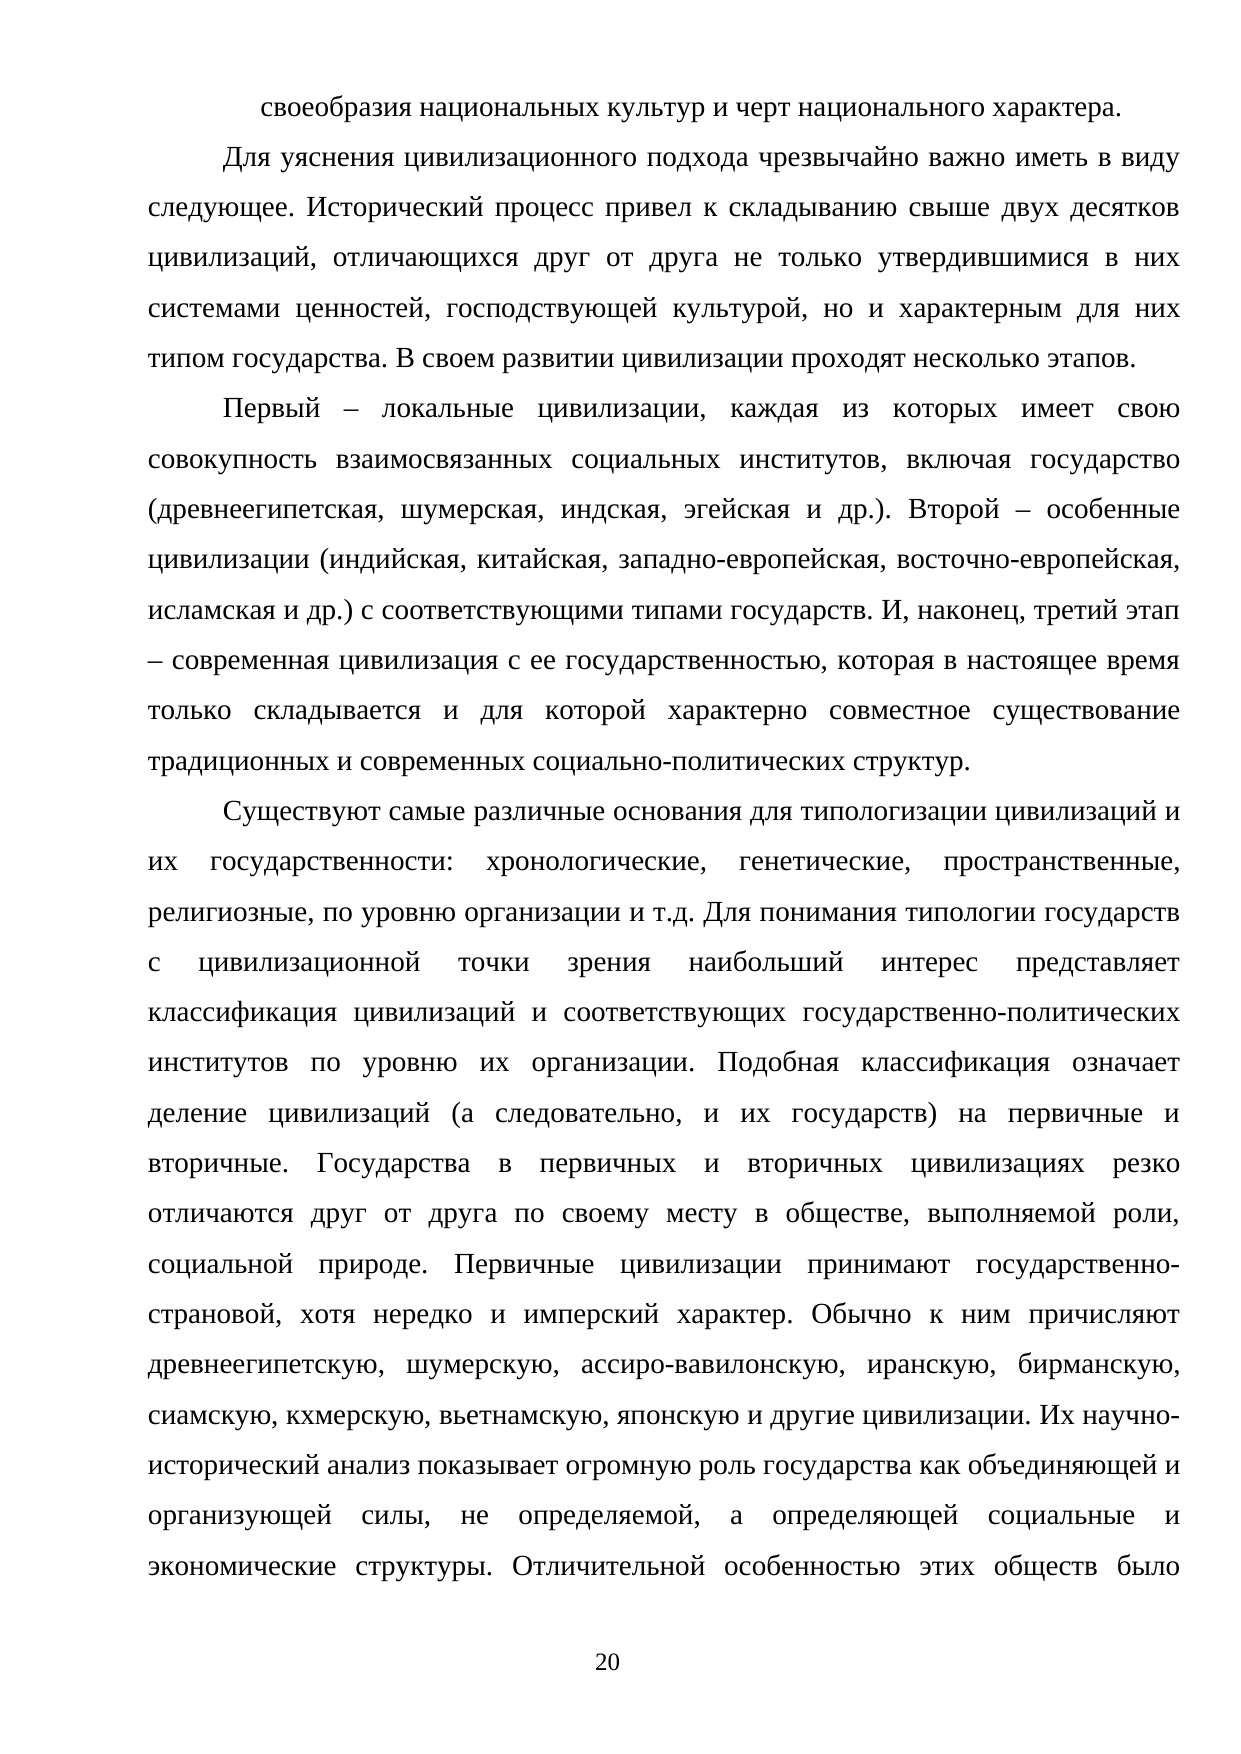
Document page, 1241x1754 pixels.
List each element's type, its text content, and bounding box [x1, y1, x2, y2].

text Первый – локальные цивилизации, каждая из которых имеет свою совокупность взаимосвязанных социальных институтов, включая государство (древнеегипетская, шумерская, индская, эгейская и др.). Второй – особенные цивилизации (индийская, китайская, западно-европейская, восточно-европейская, исламская и др.) с соответствующими типами государств. И, наконец, третий этап – современная цивилизация с ее государственностью, которая в настоящее время только складывается и для которой характерно совместное существование традиционных и современных социально-политических структур. [148, 391, 1181, 776]
text Для уяснения цивилизационного подхода чрезвычайно важно иметь в виду следующее. Исторический процесс привел к складыванию свыше двух десятков цивилизаций, отличающихся друг от друга не только утвердившимися в них системами ценностей, господствующей культурой, но и характерным для них типом государства. В своем развитии цивилизации проходят несколько этапов. [148, 139, 1181, 374]
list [223, 89, 1181, 122]
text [148, 793, 1181, 1581]
